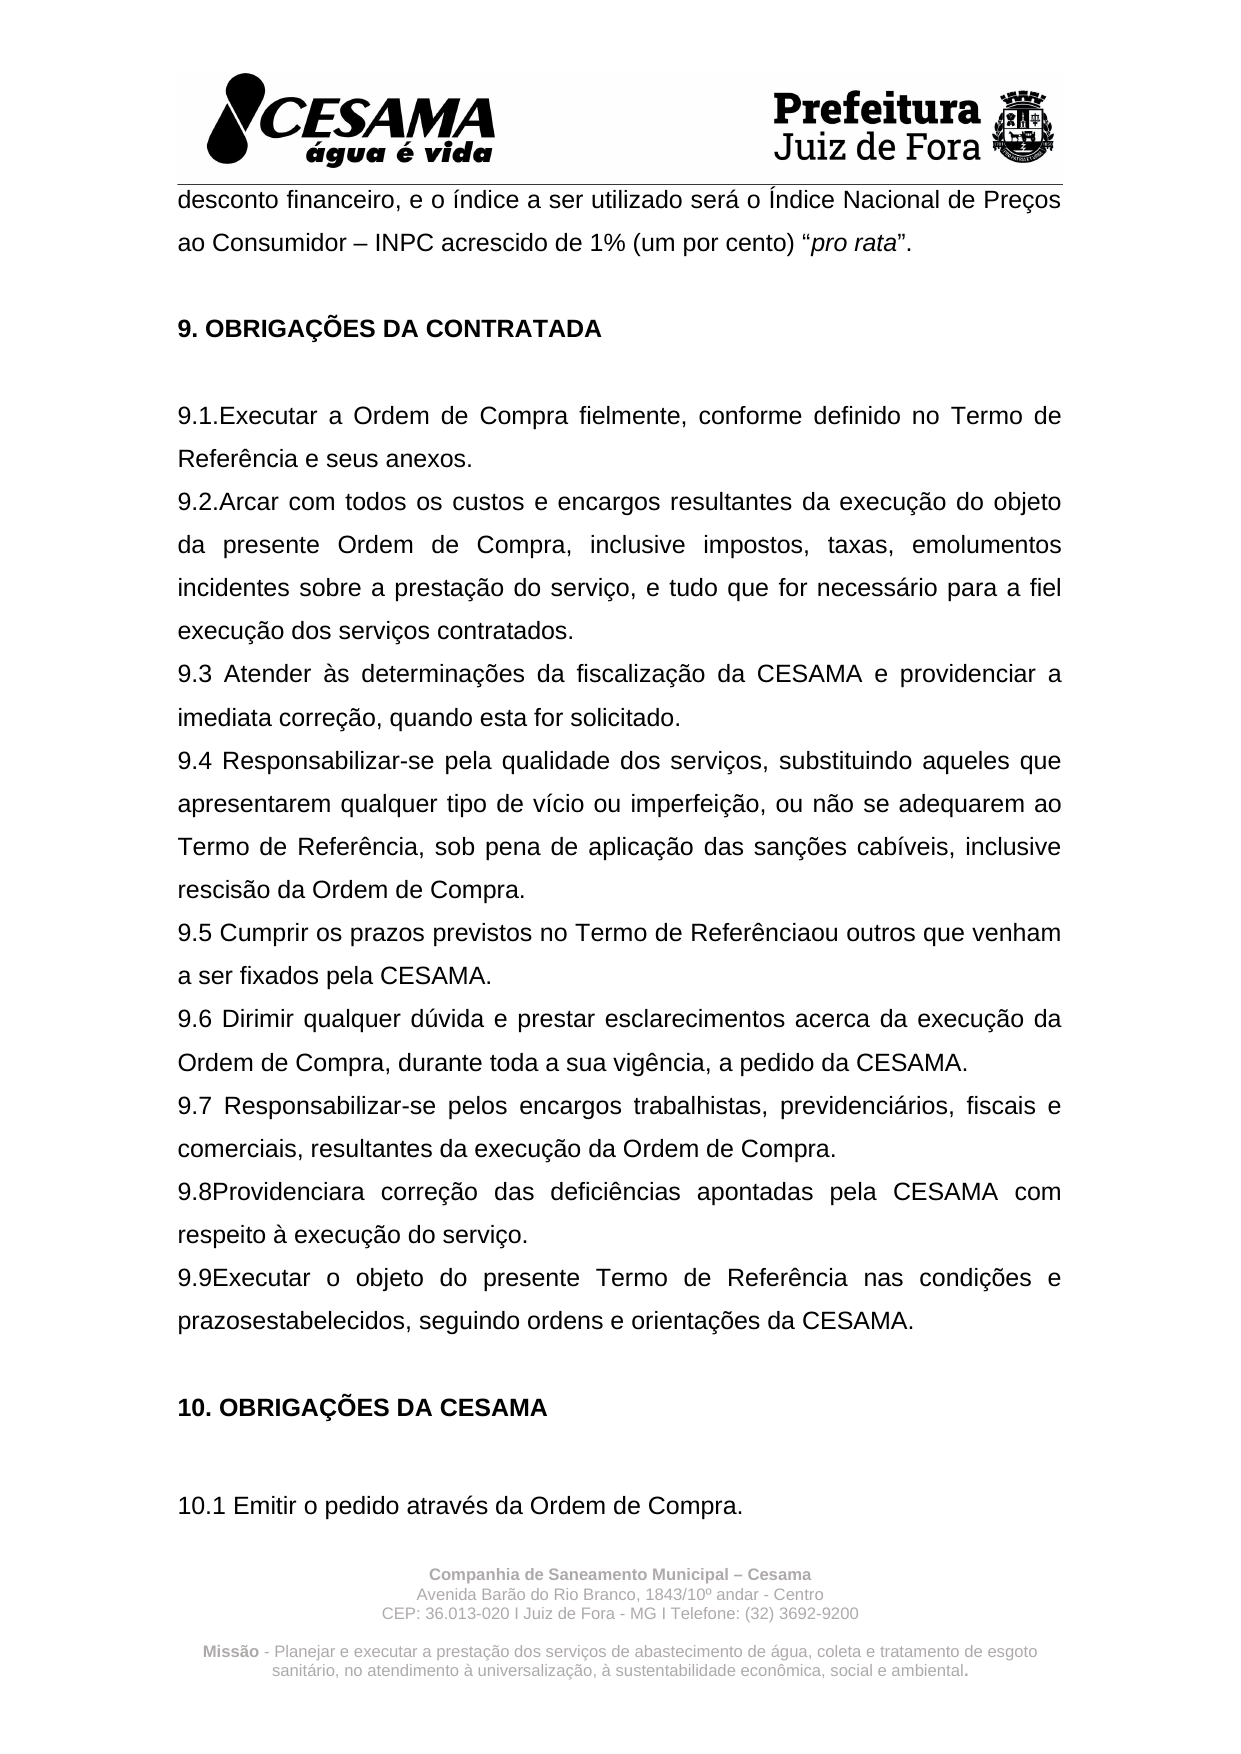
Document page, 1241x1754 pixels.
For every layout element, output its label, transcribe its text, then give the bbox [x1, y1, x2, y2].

text 9.2.Arcar com todos os custos e encargos resultantes da execução do objeto da presente Ordem de Compra, inclusive impostos, taxas, emolumentos incidentes sobre a prestação do serviço, e tudo que for necessário para a fiel execução dos serviços contratados. [177, 487, 1063, 645]
text 9.7 Responsabilizar-se pelos encargos trabalhistas, previdenciários, fiscais e comerciais, resultantes da execução da Ordem de Compra. [177, 1091, 1063, 1162]
picture [177, 73, 1063, 185]
text 9.6 Dirimir qualquer dúvida e prestar esclarecimentos acerca da execução da Ordem de Compra, durante toda a sua vigência, a pedido da CESAMA. [177, 1004, 1063, 1076]
text 9.8Providenciara correção das deficiências apontadas pela CESAMA com respeito à execução do serviço. [177, 1177, 1063, 1249]
text 9.3 Atender às determinações da fiscalização da CESAMA e providenciar a imediata correção, quando esta for solicitado. [177, 659, 1063, 731]
text 10.1 Emitir o pedido através da Ordem de Compra. [177, 1491, 1063, 1520]
text 10. OBRIGAÇÕES DA CESAMA [177, 1392, 1063, 1421]
text 9.1.Executar a Ordem de Compra fielmente, conforme definido no Termo de Referência e seus anexos. [177, 401, 1063, 472]
text 9.5 Cumprir os prazos previstos no Termo de Referênciaou outros que venham a ser fixados pela CESAMA. [177, 918, 1063, 990]
text 9.4 Responsabilizar-se pela qualidade dos serviços, substituindo aqueles que apresentarem qualquer tipo de vício ou imperfeição, ou não se adequarem ao Termo de Referência, sob pena de aplicação das sanções cabíveis, inclusive rescisão da Ordem de Compra. [177, 746, 1063, 904]
text 9. OBRIGAÇÕES DA CONTRATADA [177, 314, 1063, 343]
text 9.9Executar o objeto do presente Termo de Referência nas condições e prazosestabelecidos, seguindo ordens e orientações da CESAMA. [177, 1263, 1063, 1335]
